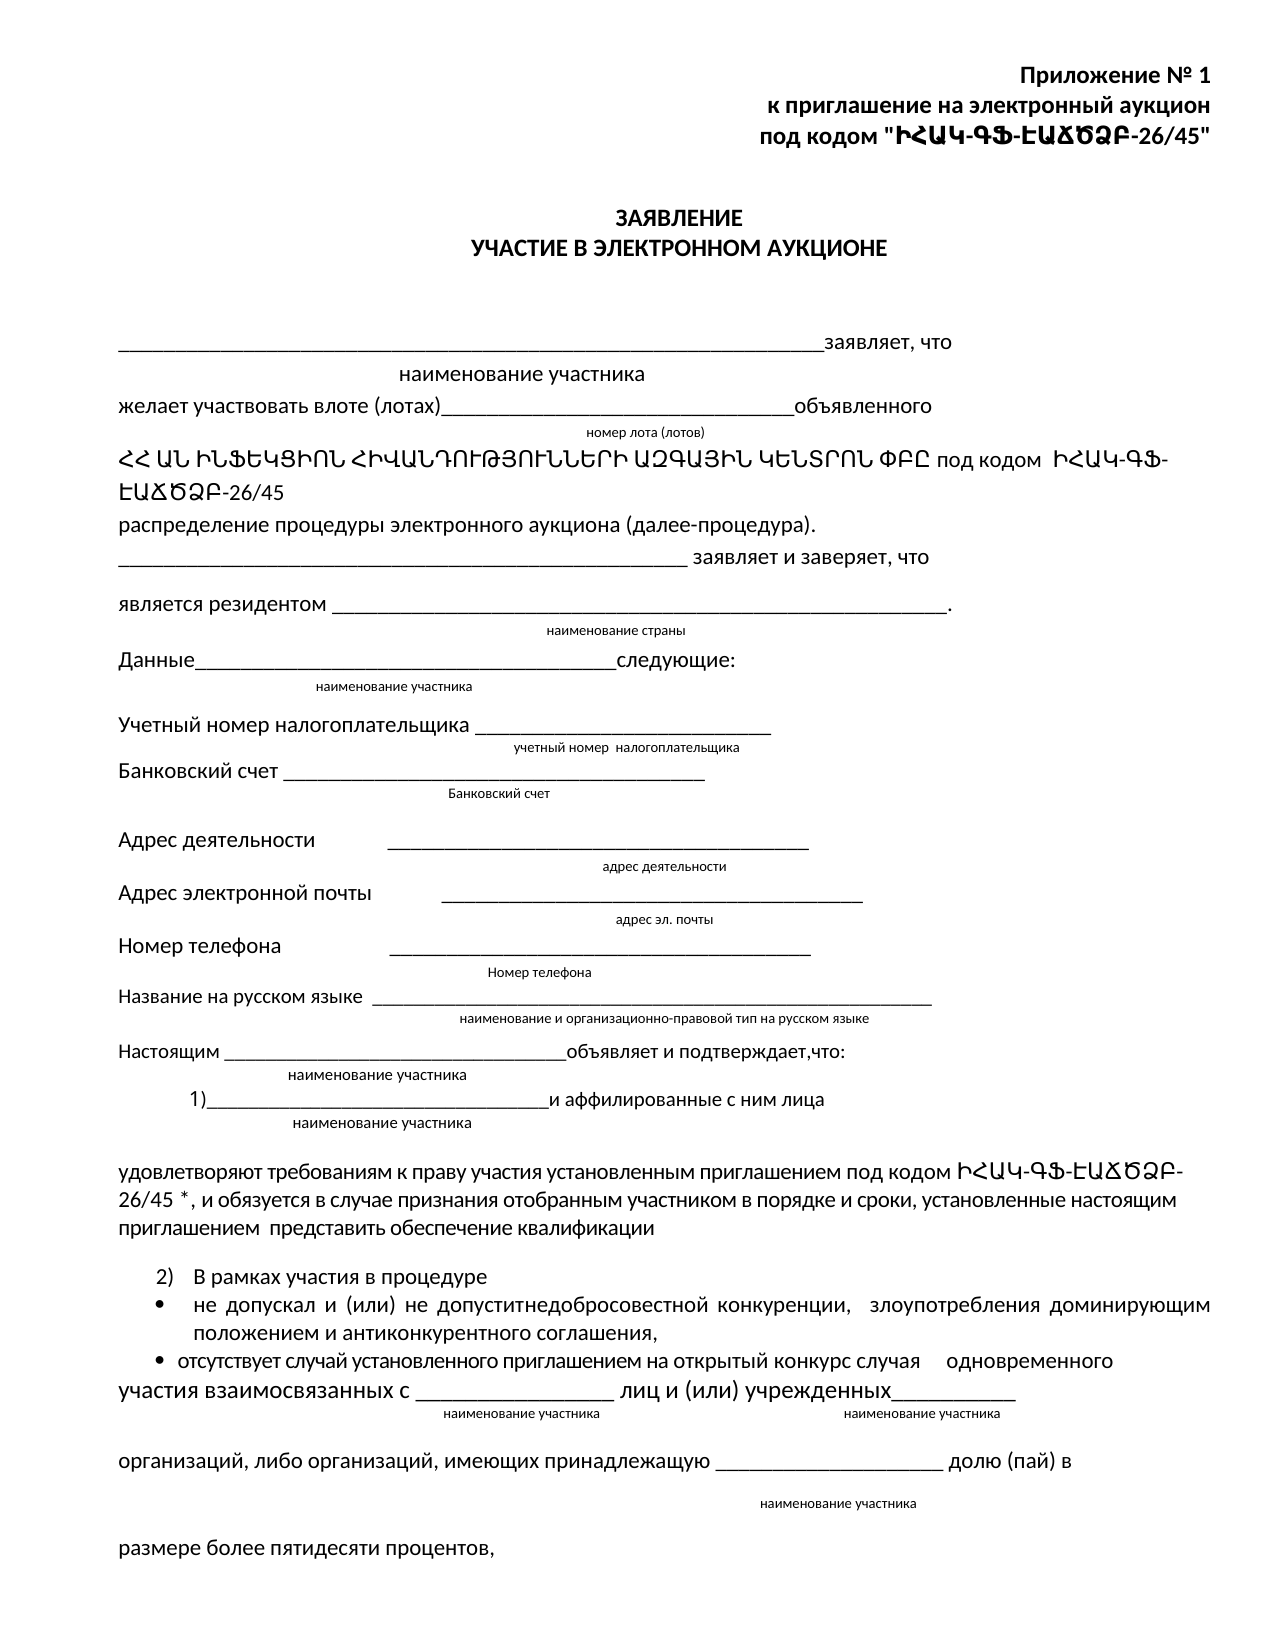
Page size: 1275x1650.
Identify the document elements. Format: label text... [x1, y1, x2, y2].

text наименование участника наименование участника [443, 1404, 1211, 1422]
text Номер телефона [487, 963, 1211, 981]
text наименование участника [118, 1113, 1211, 1133]
text Банковский счет _____________________________________ [118, 756, 1211, 784]
text наименование страны [546, 622, 1211, 639]
text к приглашение на электронный аукцион [148, 89, 1211, 120]
text распределение процедуры электронного аукциона (далее-процедура). [118, 510, 1211, 538]
text участия взаимосвязанных с ________________ лиц и (или) учрежденных__________ [118, 1374, 1211, 1404]
text организаций, либо организаций, имеющих принадлежащую ____________________ долю (пай) в [118, 1446, 1211, 1474]
text номер лота (лотов) [576, 423, 1211, 441]
text Данные_____________________________________следующие: [118, 645, 1211, 673]
text является резидентом ______________________________________________________. [118, 589, 1211, 617]
text Банковский счет [118, 784, 1211, 802]
text Приложение № 1 [118, 59, 1211, 89]
text наименование участника [399, 359, 1211, 387]
text ՀՀ ԱՆ ԻՆՖԵԿՑԻՈՆ ՀԻՎԱՆԴՈՒԹՅՈՒՆՆԵՐԻ ԱԶԳԱՅԻՆ ԿԵՆՏՐՈՆ ՓԲԸ под кодом ԻՀԱԿ-ԳՖ-ԷԱՃԾՁԲ-26/45 [118, 445, 1211, 506]
text наименование участника [118, 1495, 1211, 1512]
text наименование участника [118, 1064, 1211, 1084]
text ЗАЯВЛЕНИЕ [148, 202, 1211, 232]
text адрес деятельности [118, 857, 1211, 875]
text под кодом "ԻՀԱԿ-ԳՖ-ԷԱՃԾՁԲ-26/45" [148, 120, 1211, 151]
text учетный номер налогоплательщика [118, 738, 1211, 756]
text Название на русском языке ______________________________________________________ [118, 983, 1211, 1009]
text __________________________________________________ заявляет и заверяет, что [118, 542, 1211, 570]
text удовлетворяют требованиям к праву участия установленным приглашением под кодом ԻՀԱԿ-ԳՖ-ԷԱՃԾՁԲ-26/45 *, и обязуется в случае признания отобранным участником в порядке и сроки, установленные настоящим приглашением представить обеспечение квалификации [118, 1157, 1211, 1241]
text 1)_________________________________и аффилированные с ним лица [118, 1084, 1211, 1113]
list В рамках участия в процедуре [156, 1262, 1211, 1290]
list не допускал и (или) не допуститнедобросовестной конкуренции, злоупотребления доминирующим положением и антиконкурентного соглашения, [156, 1290, 1211, 1346]
text наименование участника [118, 677, 1211, 695]
text желает участвовать влоте (лотах)_______________________________объявленного [118, 391, 1211, 419]
text Адрес деятельности _____________________________________ [118, 825, 1211, 853]
text Учетный номер налогоплательщика __________________________ [118, 710, 1211, 738]
text наименование и организационно-правовой тип на русском языке [118, 1009, 1211, 1027]
text ______________________________________________________________заявляет, что [118, 327, 1211, 355]
text УЧАСТИЕ В ЭЛЕКТРОННОМ АУКЦИОНЕ [148, 232, 1211, 263]
text Настоящим _________________________________объявляет и подтверждает,что: [118, 1038, 1211, 1064]
text адрес эл. почты [118, 911, 1211, 928]
text размере более пятидесяти процентов, [118, 1533, 1211, 1561]
list отсутствует случай установленного приглашением на открытый конкурс случая одновременного [156, 1346, 1211, 1374]
text Адрес электронной почты _____________________________________ [118, 878, 1211, 906]
text Номер телефона _____________________________________ [118, 931, 1211, 959]
